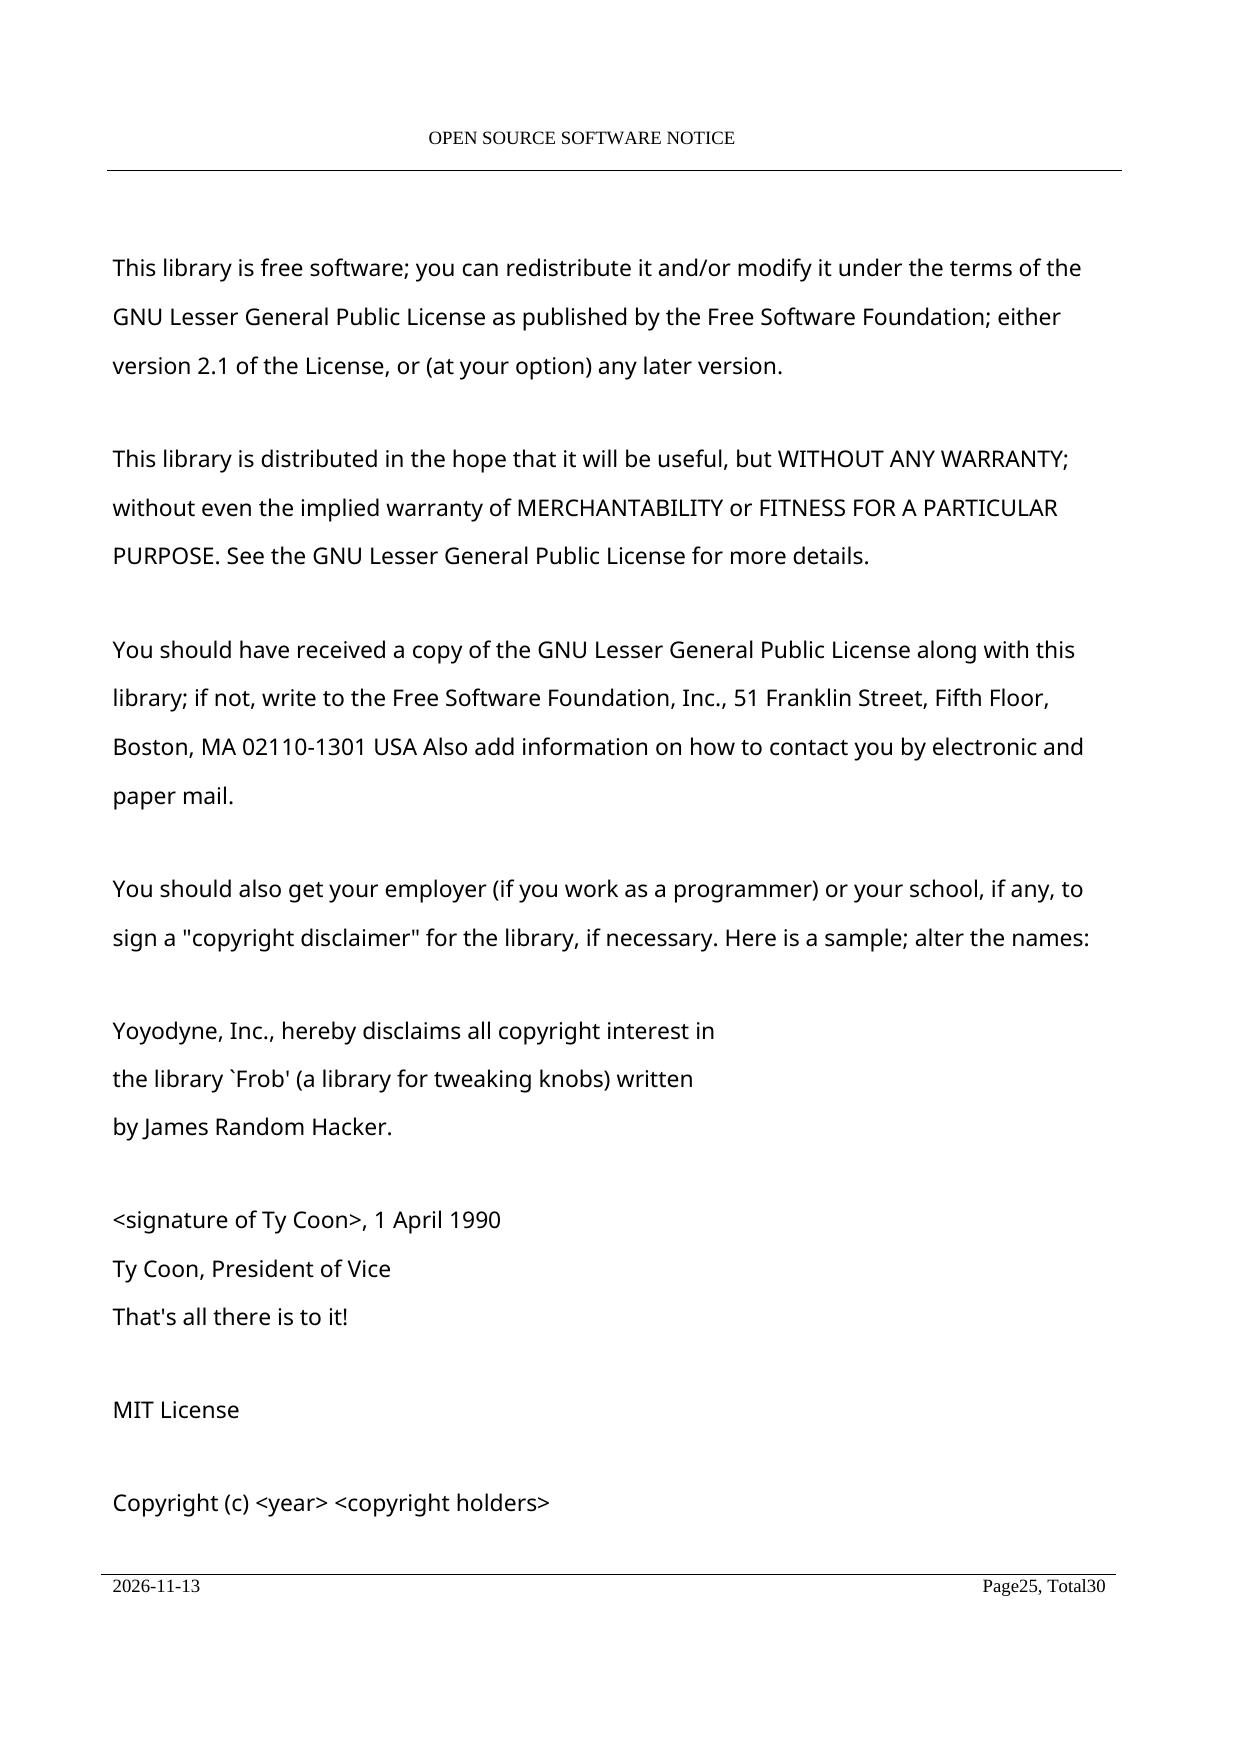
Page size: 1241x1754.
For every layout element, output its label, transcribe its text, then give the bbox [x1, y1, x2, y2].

text Yoyodyne, Inc., hereby disclaims all copyright interest in [112, 1014, 1128, 1047]
text <signature of Ty Coon>, 1 April 1990 [112, 1204, 1128, 1236]
text That's all there is to it! [112, 1300, 1128, 1333]
text This library is distributed in the hope that it will be useful, but WITHOUT ANY WARRANTY; without even the implied warranty of MERCHANTABILITY or FITNESS FOR A PARTICULAR PURPOSE. See the GNU Lesser General Public License for more details. [112, 442, 1128, 572]
text You should have received a copy of the GNU Lesser General Public License along with this library; if not, write to the Free Software Foundation, Inc., 51 Franklin Street, Fifth Floor, Boston, MA 02110-1301 USA Also add information on how to contact you by electronic and paper mail. [112, 633, 1128, 812]
text by James Random Hacker. [112, 1111, 1128, 1143]
text You should also get your employer (if you work as a programmer) or your school, if any, to sign a "copyright disclaimer" for the library, if necessary. Here is a sample; alter the names: [112, 872, 1128, 954]
text MIT License [112, 1393, 1128, 1426]
text Ty Coon, President of Vice [112, 1252, 1128, 1284]
text This library is free software; you can redistribute it and/or modify it under the terms of the GNU Lesser General Public License as published by the Free Software Foundation; either version 2.1 of the License, or (at your option) any later version. [112, 251, 1128, 381]
text Copyright (c) <year> <copyright holders> [112, 1487, 1128, 1519]
text the library `Frob' (a library for tweaking knobs) written [112, 1062, 1128, 1095]
